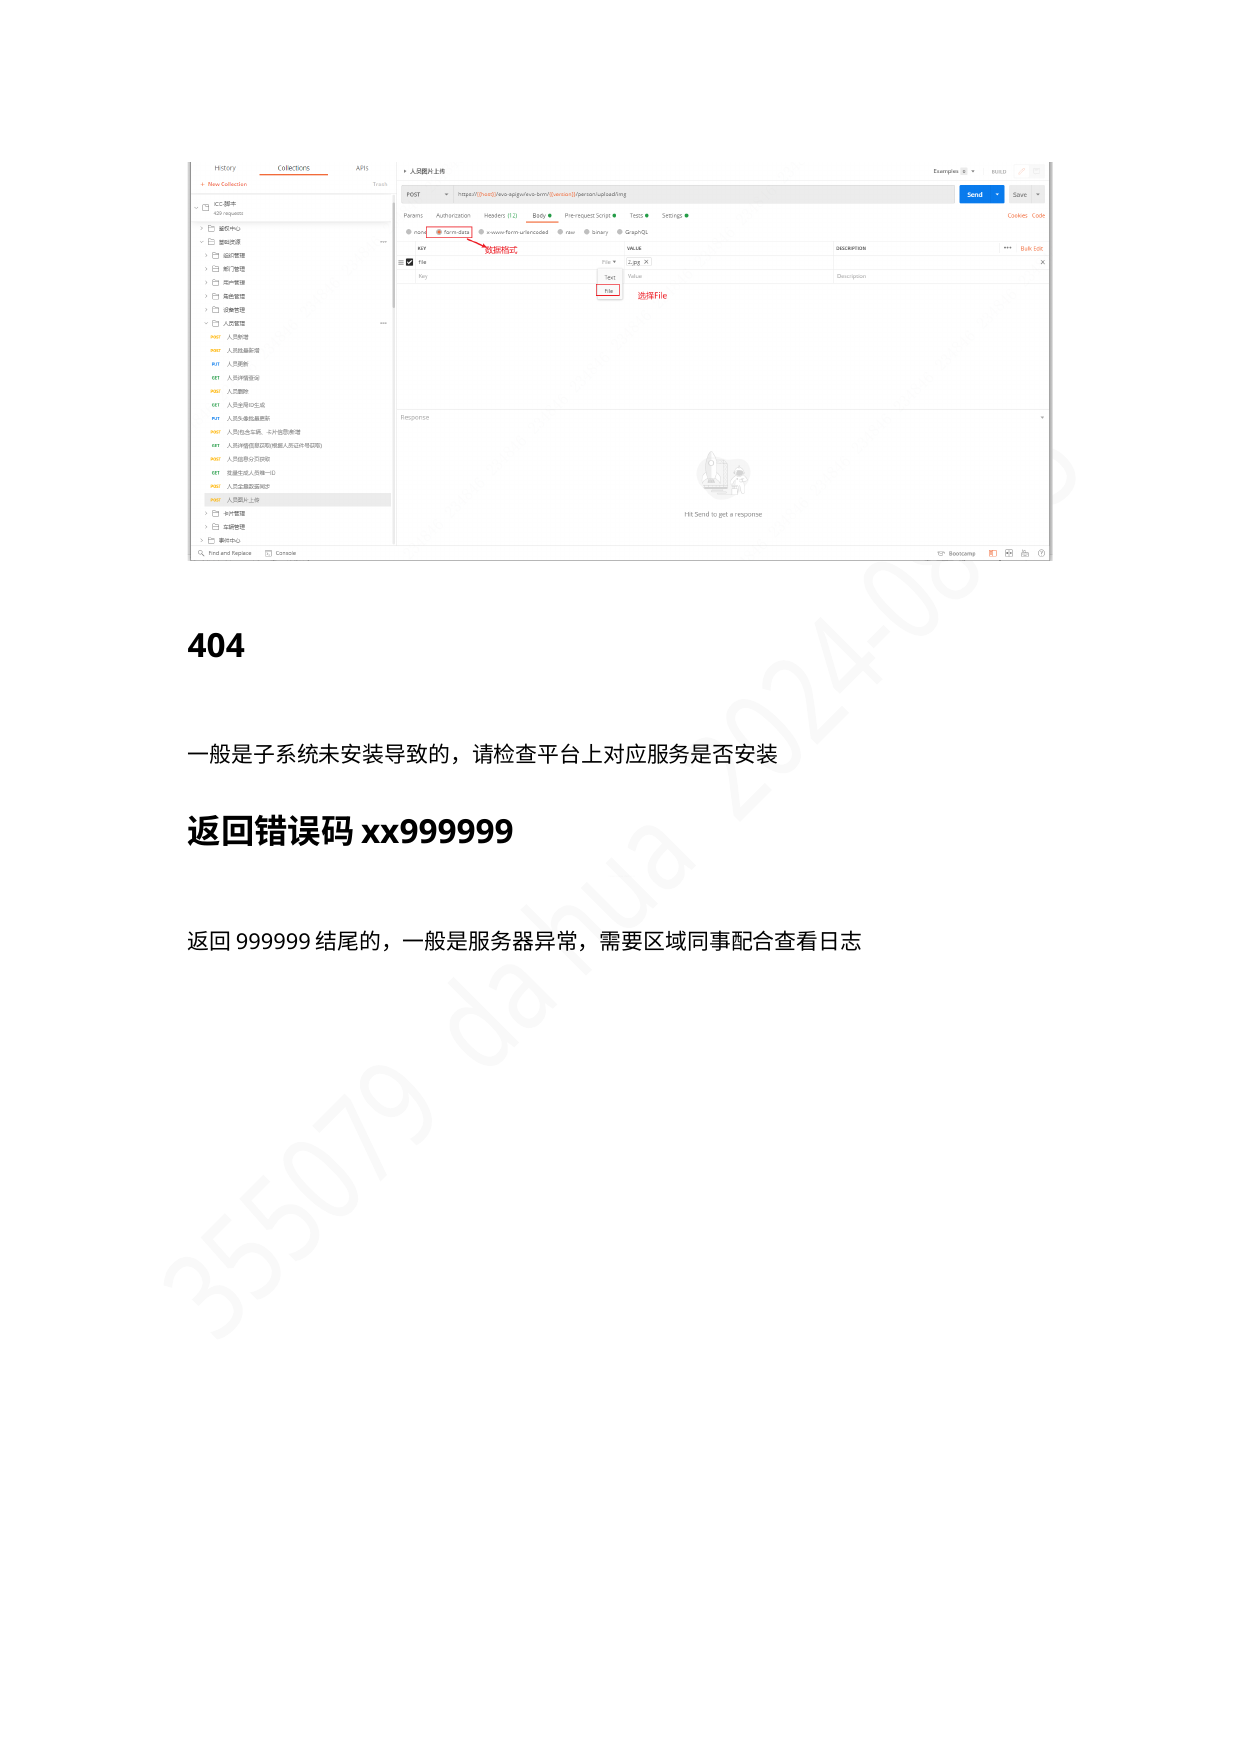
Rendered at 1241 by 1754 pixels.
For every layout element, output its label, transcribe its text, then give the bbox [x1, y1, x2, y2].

text 一般是子系统未安装导致的，请检查平台上对应服务是否安装 [187, 737, 1053, 769]
text 返回999999结尾的，一般是服务器异常，需要区域同事配合查看日志 [187, 924, 1053, 956]
subtitle 返回错误码xx999999 [187, 796, 1053, 861]
subtitle 404 [187, 612, 1053, 677]
picture [187, 162, 1053, 561]
